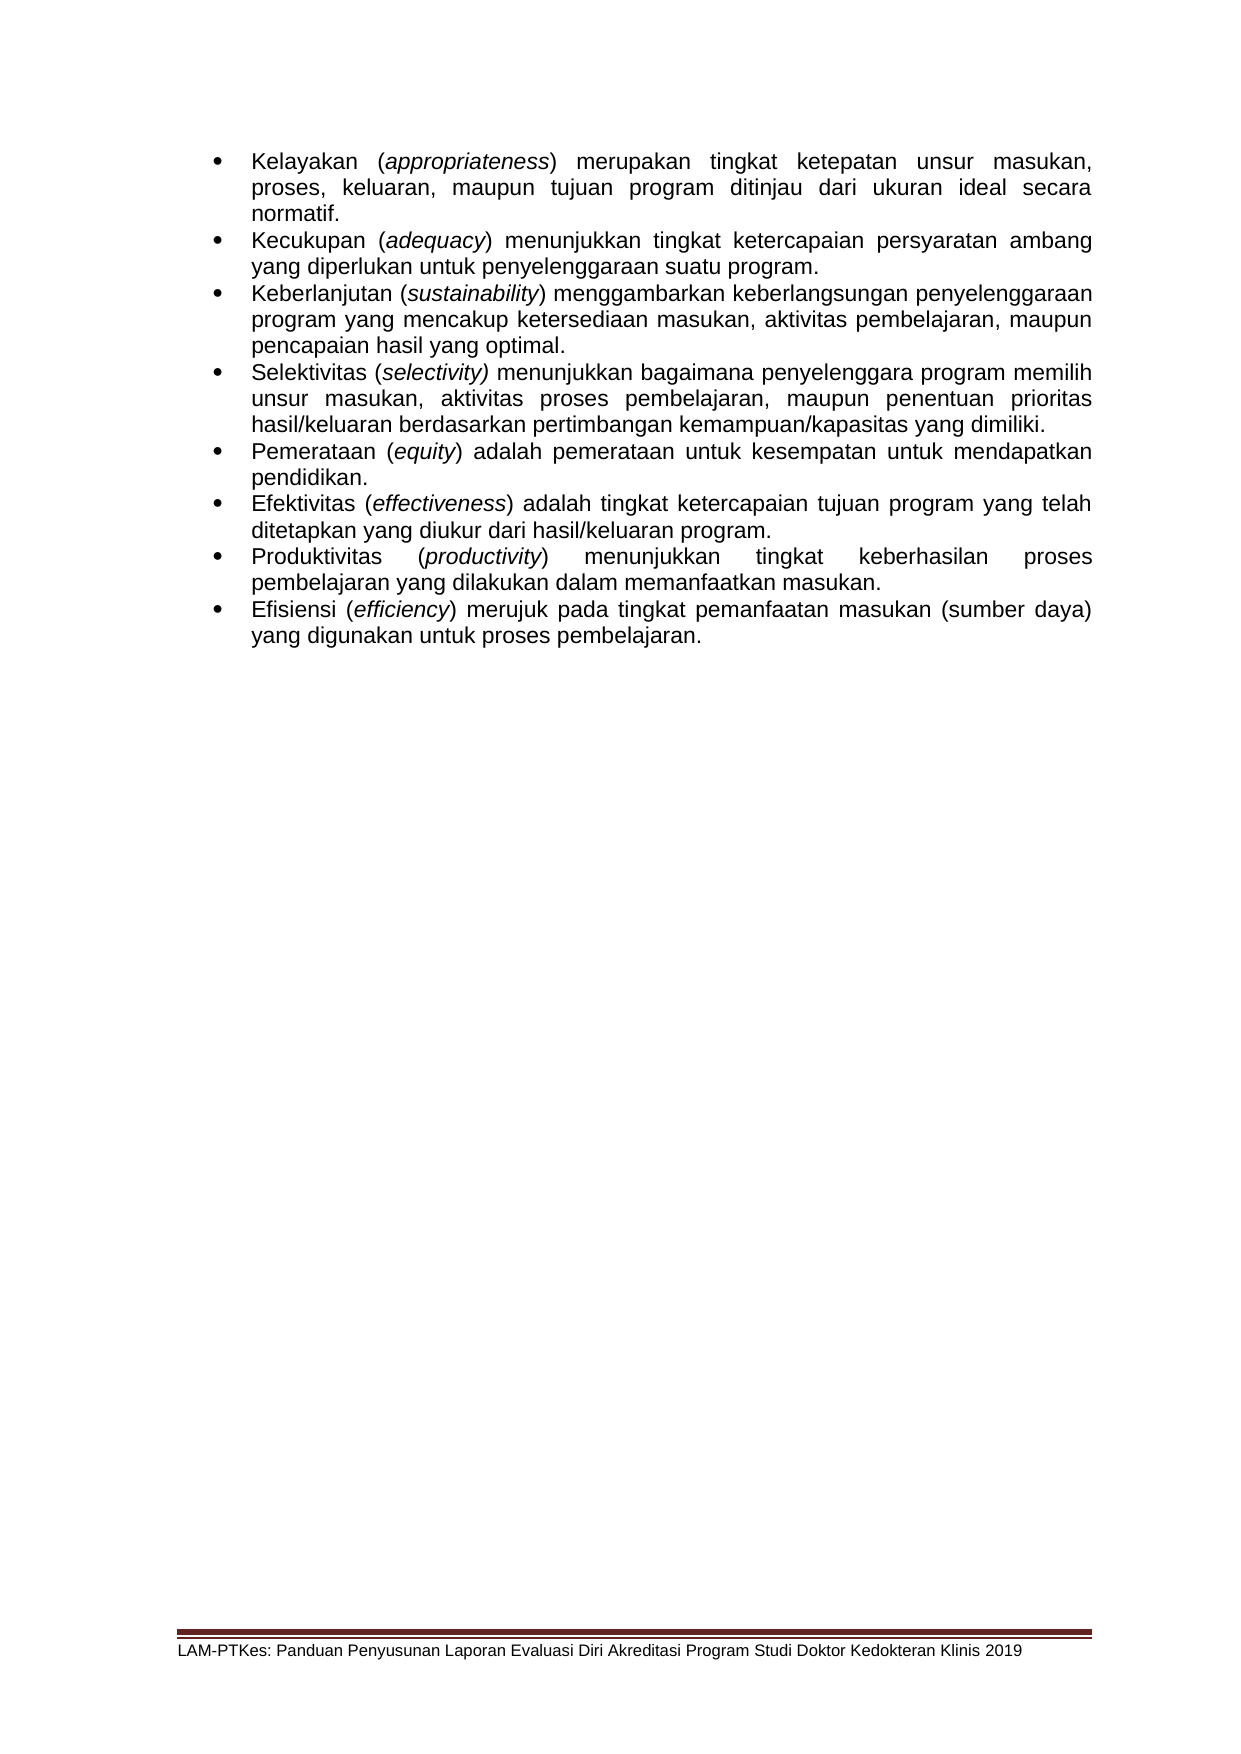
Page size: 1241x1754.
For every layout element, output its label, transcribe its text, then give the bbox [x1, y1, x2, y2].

list Kelayakan (appropriateness) merupakan tingkat ketepatan unsur masukan, proses, keluaran, maupun tujuan program ditinjau dari ukuran ideal secara normatif. [213, 148, 1092, 227]
list Efektivitas (effectiveness) adalah tingkat ketercapaian tujuan program yang telah ditetapkan yang diukur dari hasil/keluaran program. [213, 490, 1092, 543]
list Produktivitas (productivity) menunjukkan tingkat keberhasilan proses pembelajaran yang dilakukan dalam memanfaatkan masukan. [213, 543, 1092, 596]
list Keberlanjutan (sustainability) menggambarkan keberlangsungan penyelenggaraan program yang mencakup ketersediaan masukan, aktivitas pembelajaran, maupun pencapaian hasil yang optimal. [213, 279, 1092, 358]
list Efisiensi (efficiency) merujuk pada tingkat pemanfaatan masukan (sumber daya) yang digunakan untuk proses pembelajaran. [213, 596, 1092, 648]
list Selektivitas (selectivity) menunjukkan bagaimana penyelenggara program memilih unsur masukan, aktivitas proses pembelajaran, maupun penentuan prioritas hasil/keluaran berdasarkan pertimbangan kemampuan/kapasitas yang dimiliki. [213, 358, 1092, 438]
list Pemerataan (equity) adalah pemerataan untuk kesempatan untuk mendapatkan pendidikan. [213, 438, 1092, 490]
list Kecukupan (adequacy) menunjukkan tingkat ketercapaian persyaratan ambang yang diperlukan untuk penyelenggaraan suatu program. [213, 227, 1092, 279]
